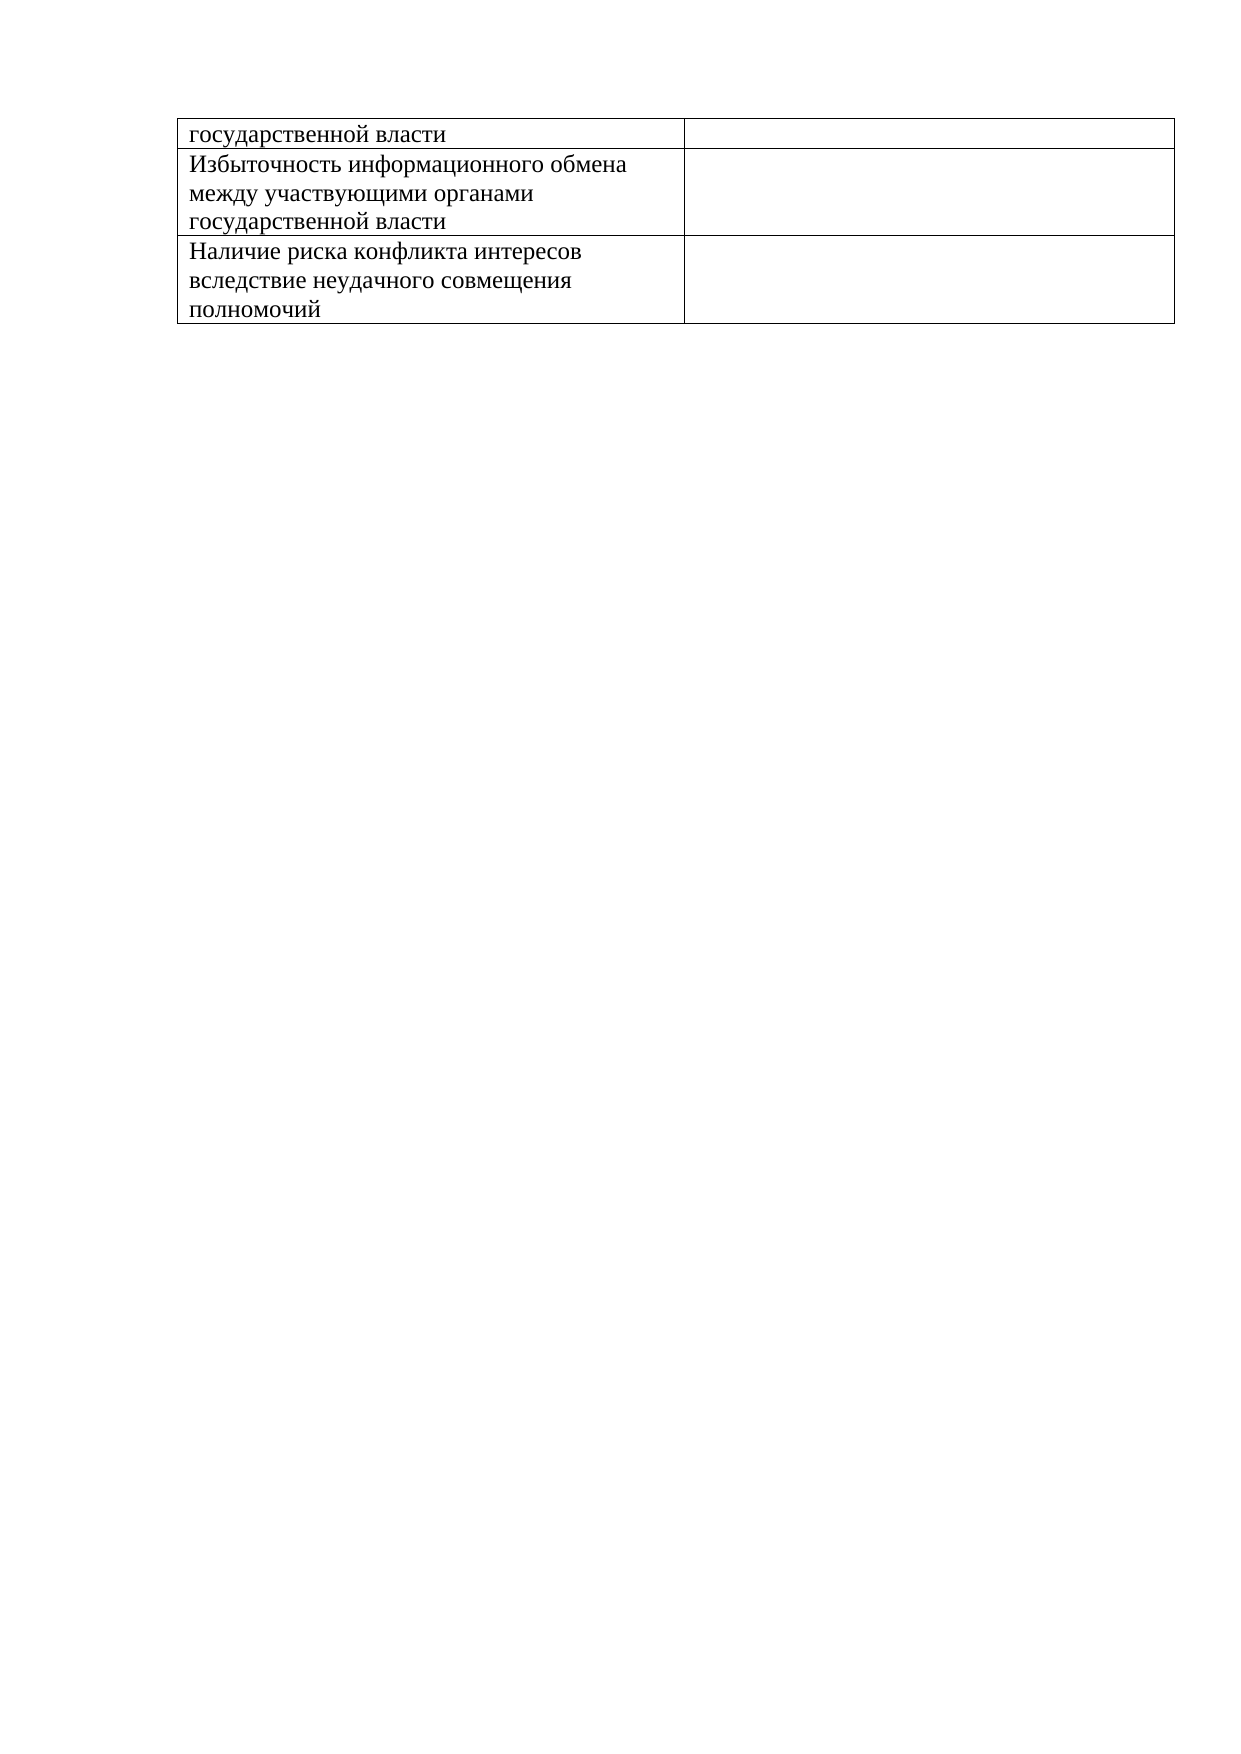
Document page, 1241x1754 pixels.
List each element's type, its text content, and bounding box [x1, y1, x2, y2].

table_cell Избыточность информационного обмена между участвующими органами государственной власти [178, 149, 684, 235]
table_cell Наличие риска конфликта интересов вследствие неудачного совмещения полномочий [178, 236, 684, 322]
table_cell [685, 236, 1174, 322]
table_cell [685, 119, 1174, 148]
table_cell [178, 119, 684, 148]
table_cell [685, 149, 1174, 235]
